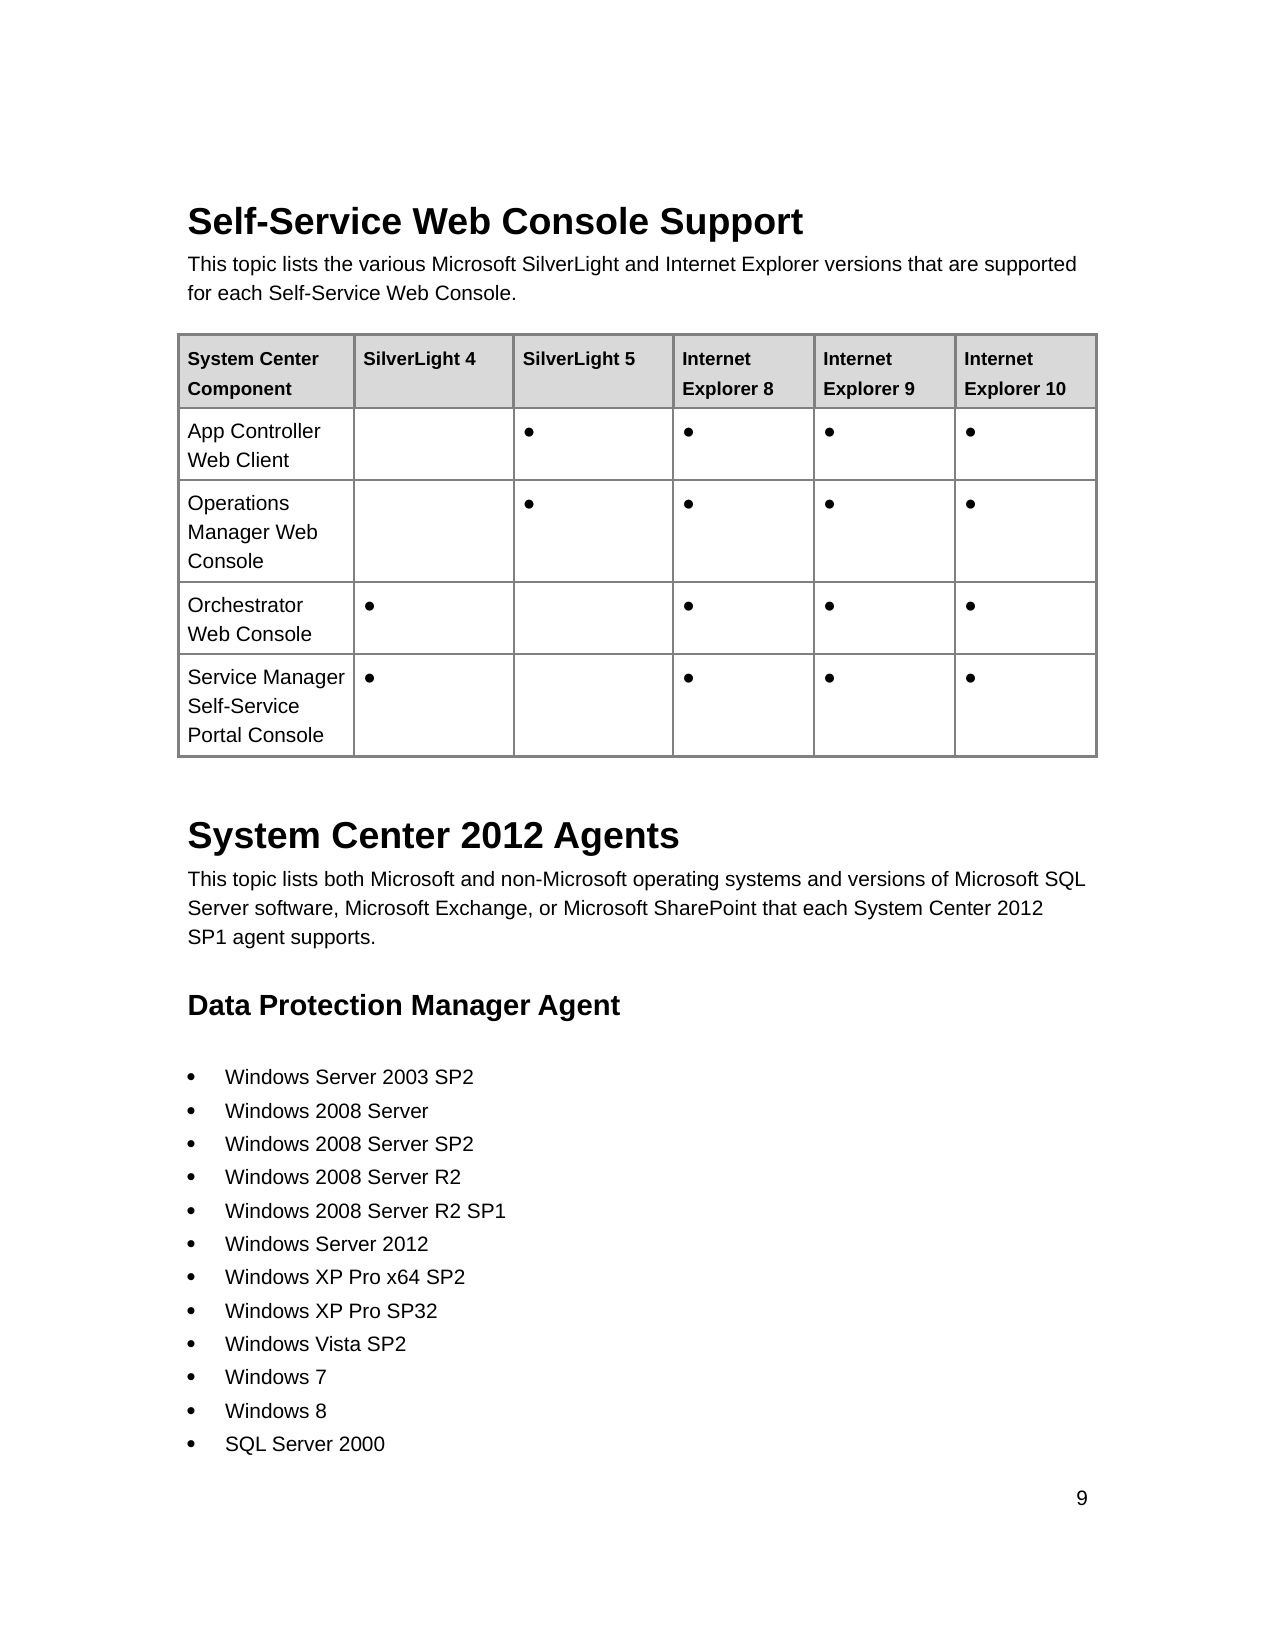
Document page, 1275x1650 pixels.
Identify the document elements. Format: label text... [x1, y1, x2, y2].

list  Windows Vista SP2 [187, 1330, 1087, 1357]
list  Windows 2008 Server R2 SP1 [187, 1196, 1087, 1223]
table_cell ● [815, 583, 954, 653]
table_header Internet Explorer 9 [816, 336, 954, 407]
list  SQL Server 2000 [187, 1430, 1087, 1457]
text Data Protection Manager Agent [187, 988, 1087, 1021]
table_cell ● [956, 583, 1095, 653]
table_header System Center Component [180, 336, 353, 407]
table_header Internet Explorer 8 [675, 336, 813, 407]
table_cell ● [815, 409, 954, 479]
list  Windows 7 [187, 1363, 1087, 1390]
table_cell ● [515, 409, 672, 479]
table_cell ● [515, 481, 672, 581]
table_cell ● [355, 583, 513, 653]
table_cell [515, 655, 672, 755]
table_cell [515, 583, 672, 653]
text This topic lists the various Microsoft SilverLight and Internet Explorer versions that are supported for each Self-Service Web Console. [187, 248, 1087, 307]
table_cell ● [674, 583, 813, 653]
table_cell Orchestrator Web Console [180, 583, 353, 653]
table_cell ● [674, 655, 813, 755]
table_cell [355, 481, 513, 581]
list  Windows 8 [187, 1396, 1087, 1423]
table_header Internet Explorer 10 [957, 336, 1095, 407]
list  Windows 2008 Server [187, 1096, 1087, 1123]
list  Windows XP Pro x64 SP2 [187, 1263, 1087, 1290]
list  Windows Server 2003 SP2 [187, 1063, 1087, 1090]
list  Windows 2008 Server R2 [187, 1163, 1087, 1190]
table_header SilverLight 5 [515, 336, 672, 407]
table_cell ● [956, 655, 1095, 755]
table_cell ● [355, 655, 513, 755]
text This topic lists both Microsoft and non-Microsoft operating systems and versions of Microsoft SQL Server software, Microsoft Exchange, or Microsoft SharePoint that each System Center 2012 SP1 agent supports. [187, 863, 1087, 950]
table_header SilverLight 4 [356, 336, 512, 407]
text System Center 2012 Agents [187, 813, 1087, 857]
text Self-Service Web Console Support [187, 199, 1087, 242]
list  Windows Server 2012 [187, 1230, 1087, 1257]
table_cell ● [956, 481, 1095, 581]
table_cell ● [674, 481, 813, 581]
list  Windows XP Pro SP32 [187, 1296, 1087, 1323]
table_cell ● [815, 481, 954, 581]
table_cell Operations Manager Web Console [180, 481, 353, 581]
table_cell ● [956, 409, 1095, 479]
table_cell ● [674, 409, 813, 479]
table_cell Service Manager Self-Service Portal Console [180, 655, 353, 755]
table_cell ● [815, 655, 954, 755]
list  Windows 2008 Server SP2 [187, 1130, 1087, 1157]
table_cell [355, 409, 513, 479]
table_cell App Controller Web Client [180, 409, 353, 479]
